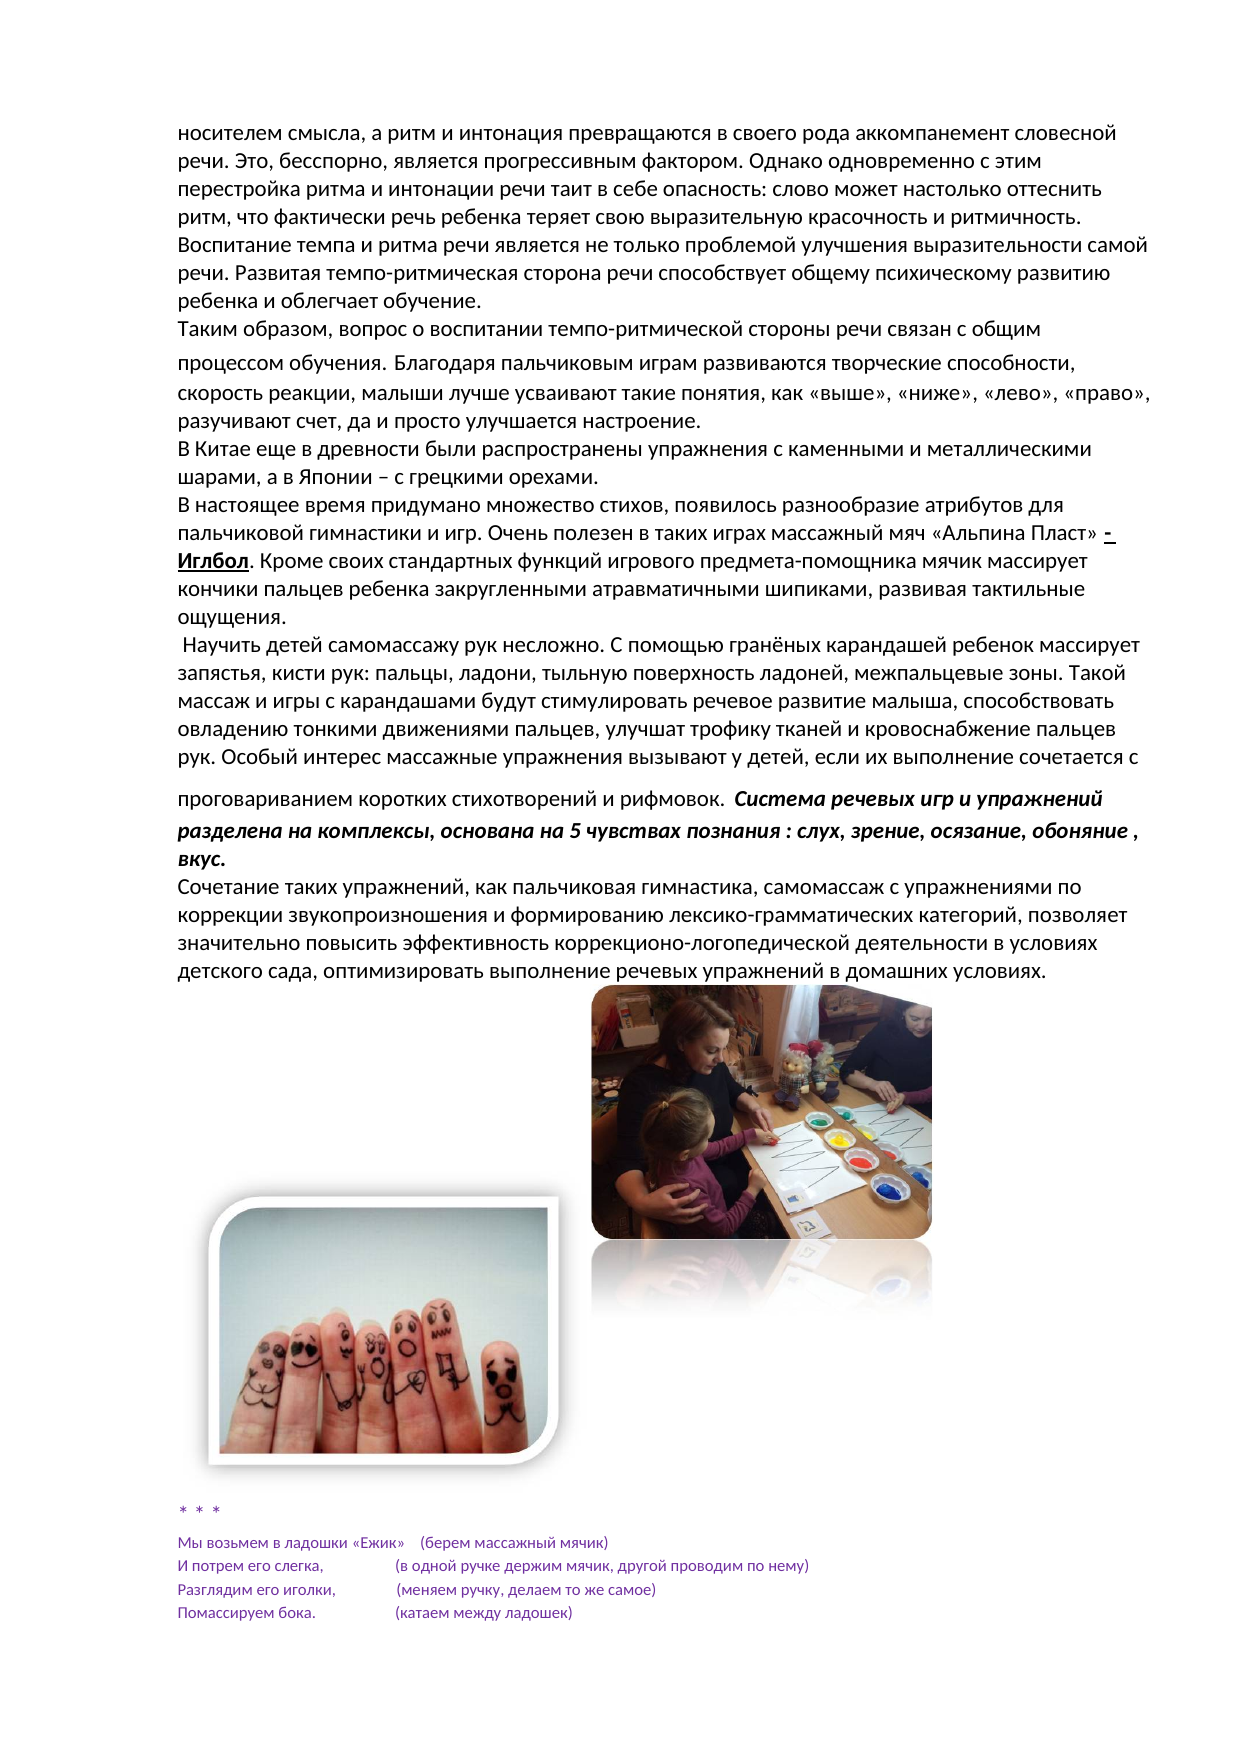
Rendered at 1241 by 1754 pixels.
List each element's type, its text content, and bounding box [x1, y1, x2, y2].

text * * * [177, 1500, 1152, 1528]
text Сочетание таких упражнений, как пальчиковая гимнастика, самомассаж с упражнениями по коррекции звукопроизношения и формированию лексико-грамматических категорий, позволяет значительно повысить эффективность коррекционо-логопедической деятельности в условиях детского сада, оптимизировать выполнение речевых упражнений в домашних условиях. [177, 872, 1152, 984]
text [177, 118, 1152, 630]
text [177, 1532, 1152, 1622]
picture [177, 984, 934, 1496]
text Научить детей самомассажу рук несложно. С помощью гранёных карандашей ребенок массирует запястья, кисти рук: пальцы, ладони, тыльную поверхность ладоней, межпальцевые зоны. Такой массаж и игры с карандашами будут стимулировать речевое развитие малыша, способствовать овладению тонкими движениями пальцев, улучшат трофику тканей и кровоснабжение пальцев рук. Особый интерес массажные упражнения вызывают у детей, если их выполнение сочетается с проговариванием коротких стихотворений и рифмовок. Система речевых игр и упражнений разделена на комплексы, основана на 5 чувствах познания : слух, зрение, осязание, обоняние , вкус. [177, 630, 1152, 872]
